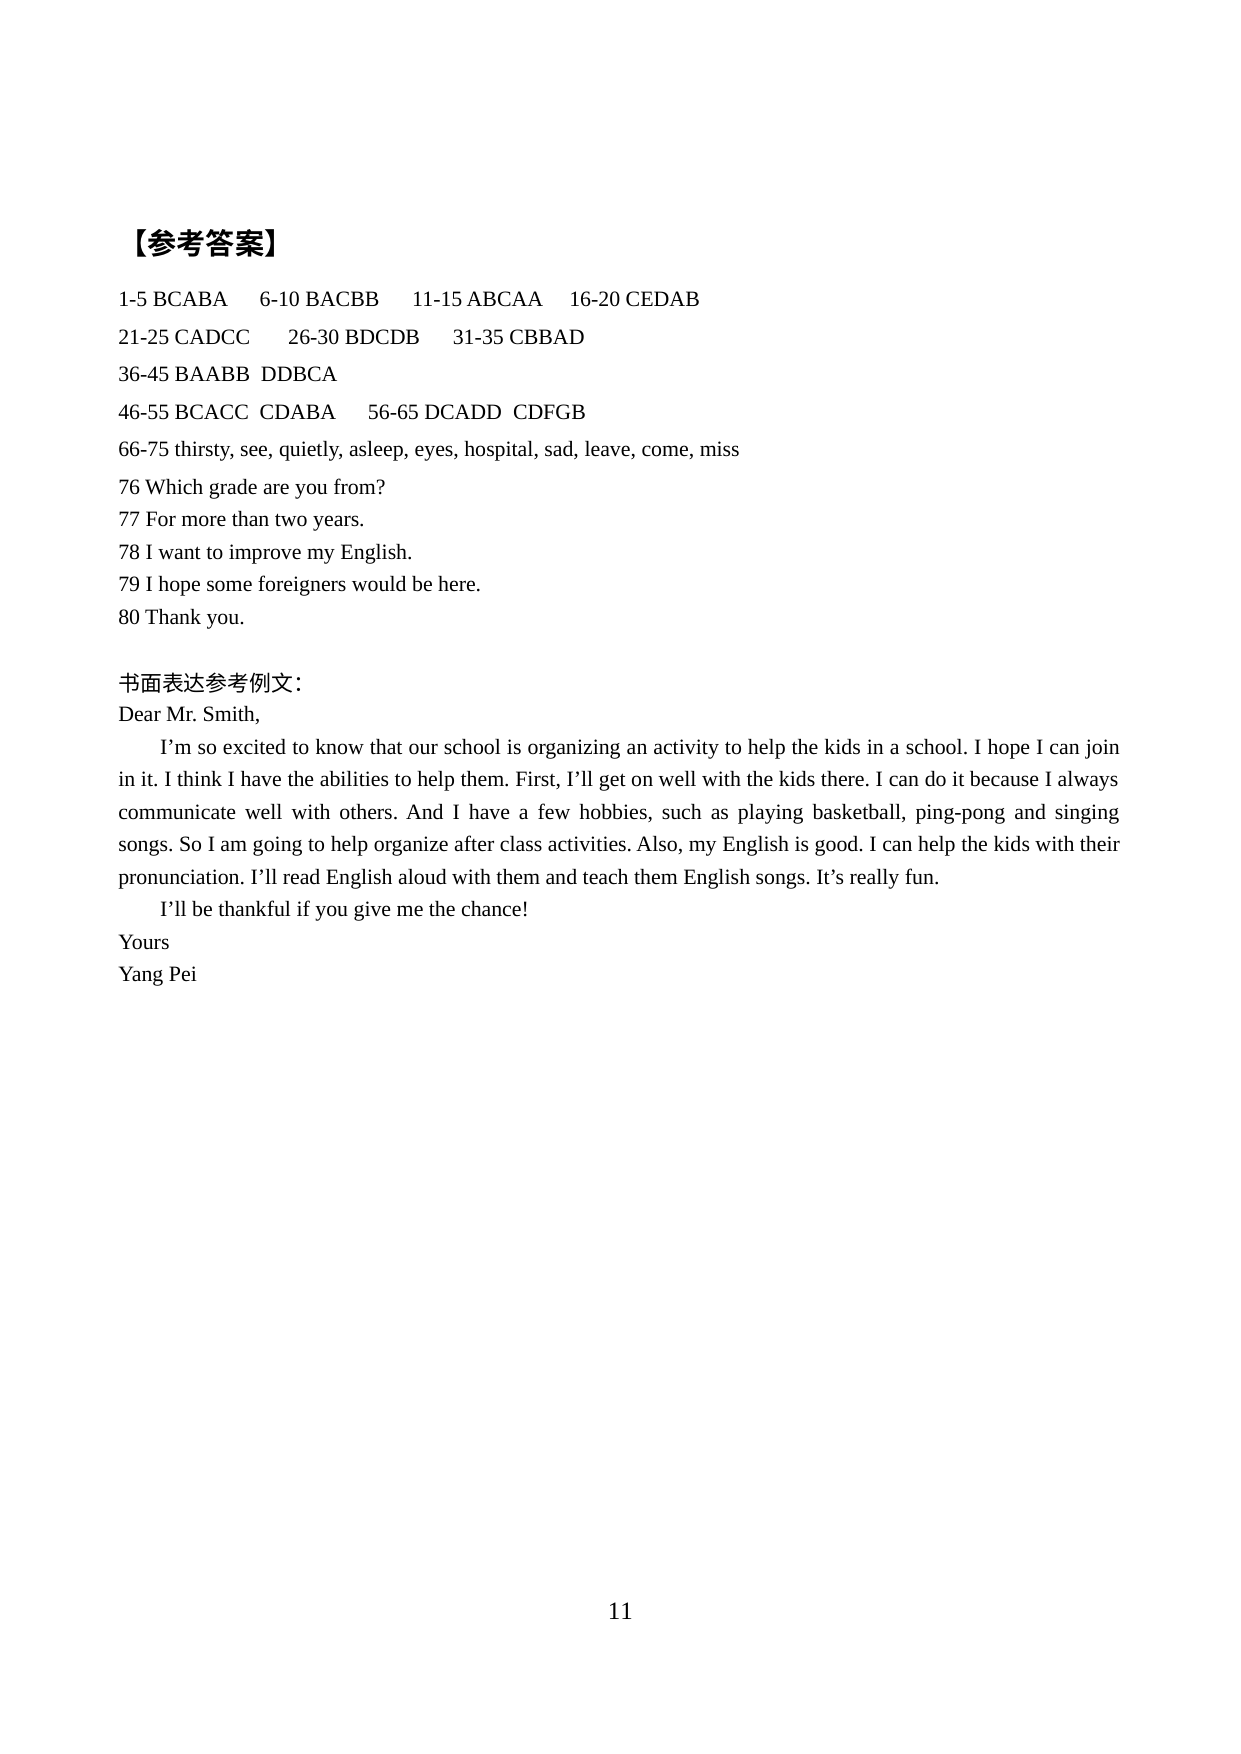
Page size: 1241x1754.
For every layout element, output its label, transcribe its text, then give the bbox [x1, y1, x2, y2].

text Yours [118, 925, 1122, 958]
text 1-5 BCABA 6-10 BACBB 11-15 ABCAA 16-20 CEDAB [118, 283, 1122, 315]
text 36-45 BAABB DDBCA [118, 358, 1122, 390]
text 77 For more than two years. [118, 503, 1122, 535]
text 78 I want to improve my English. [118, 535, 1122, 568]
text I’m so excited to know that our school is organizing an activity to help the kids in a school. I hope I can join in it. I think I have the abilities to help them. First, I’ll get on well with the kids there. I can do it because I always communicate well with others. And I have a few hobbies, such as playing basketball, ping-pong and singing songs. So I am going to help organize after class activities. Also, my English is good. I can help the kids with their pronunciation. I’ll read English aloud with them and teach them English songs. It’s really fun. [118, 730, 1122, 893]
text 66-75 thirsty, see, quietly, asleep, eyes, hospital, sad, leave, come, miss [118, 433, 1122, 465]
text I’ll be thankful if you give me the chance! [118, 893, 1122, 925]
text Dear Mr. Smith, [118, 698, 1122, 730]
text 79 I hope some foreigners would be here. [118, 568, 1122, 600]
text 46-55 BCACC CDABA 56-65 DCADD CDFGB [118, 395, 1122, 428]
text 80 Thank you. [118, 600, 1122, 633]
text Yang Pei [118, 958, 1122, 990]
text 21-25 CADCC 26-30 BDCDB 31-35 CBBAD [118, 320, 1122, 353]
text 76 Which grade are you from? [118, 470, 1122, 503]
text 【参考答案】 [118, 209, 1107, 274]
text 书面表达参考例文： [118, 665, 1122, 698]
